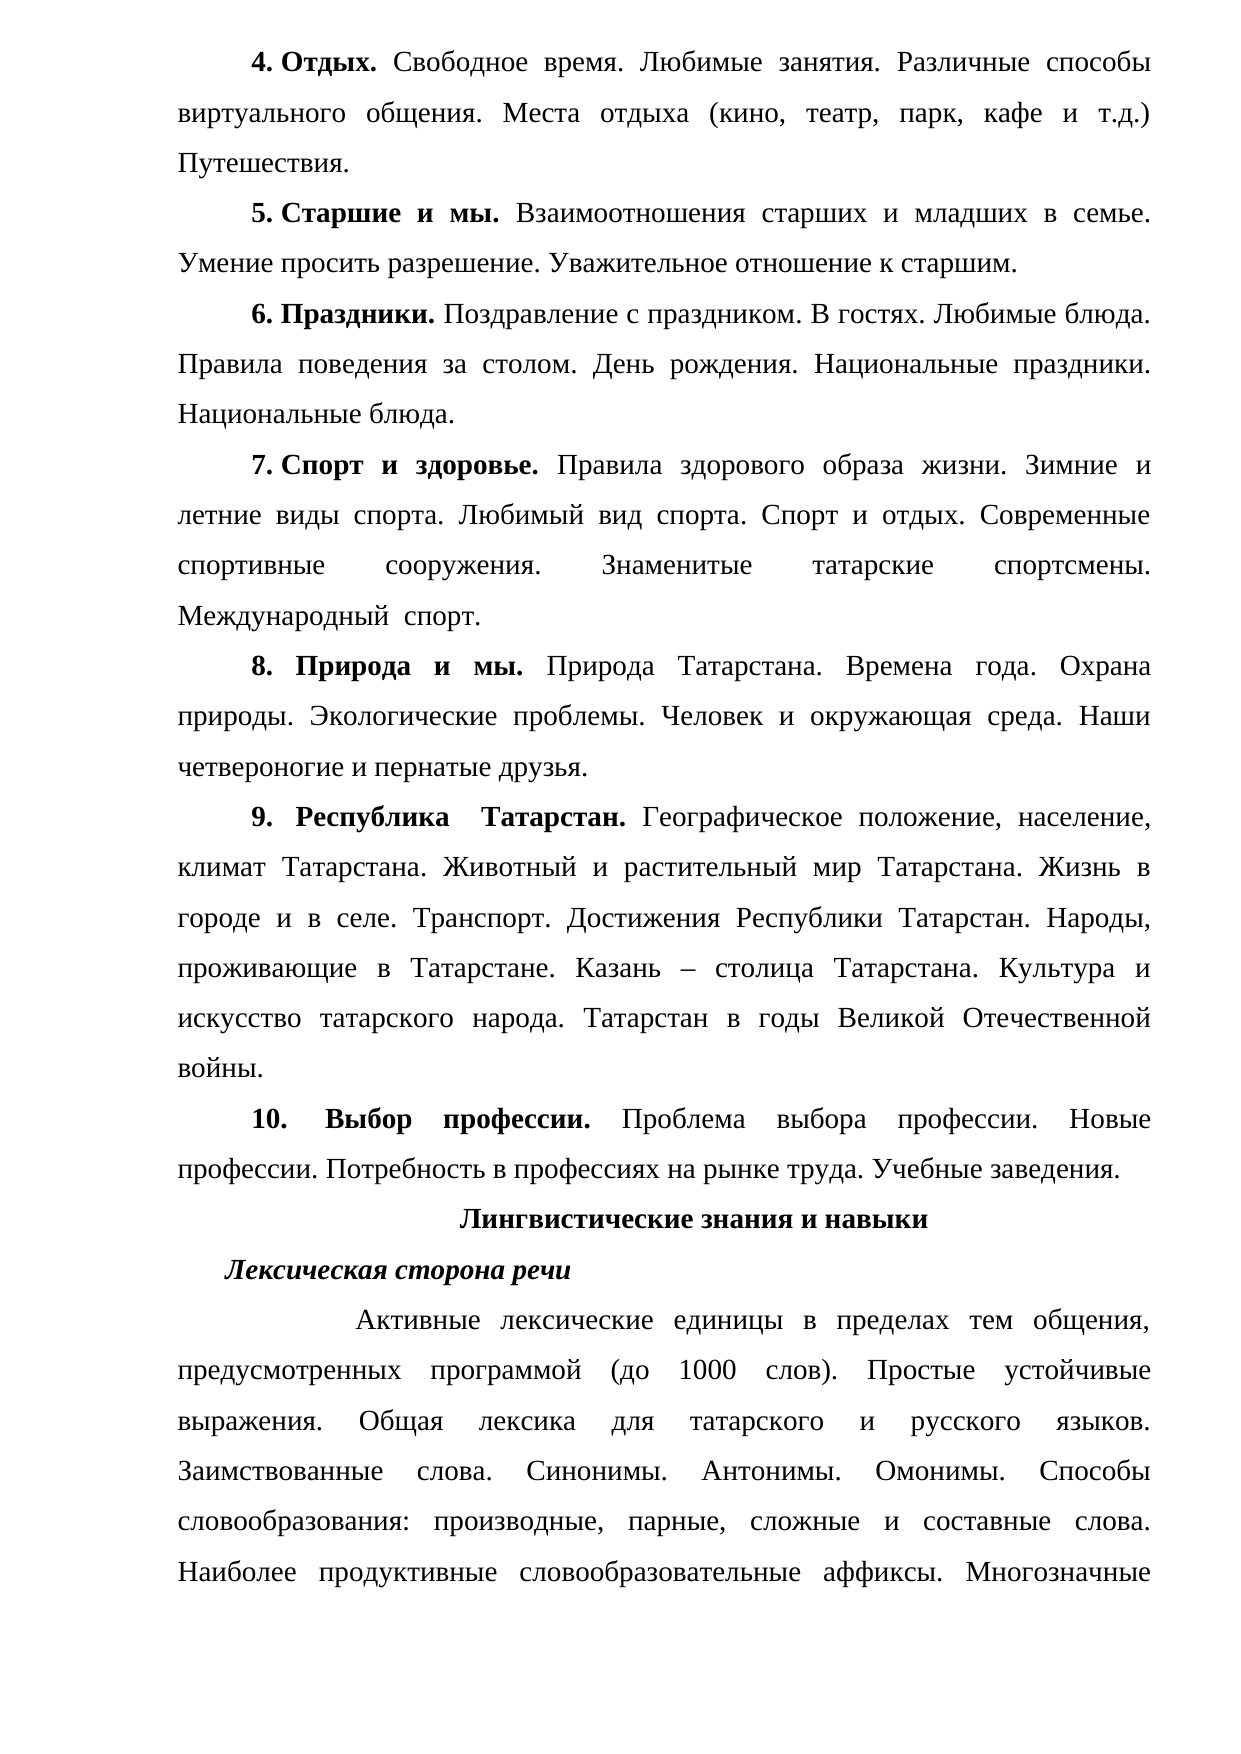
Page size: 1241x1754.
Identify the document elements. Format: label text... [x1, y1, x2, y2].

list Выбор профессии. Проблема выбора профессии. Новые профессии. Потребность в профессиях на рынке труда. Учебные заведения. [177, 1101, 1152, 1185]
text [177, 1302, 1152, 1587]
list Природа и мы. Природа Татарстана. Времена года. Охрана природы. Экологические проблемы. Человек и окружающая среда. Наши четвероногие и пернатые друзья. [177, 648, 1152, 782]
text Лексическая сторона речи [177, 1252, 1152, 1285]
list Отдых. Свободное время. Любимые занятия. Различные способы виртуального общения. Места отдыха (кино, театр, парк, кафе и т.д.) Путешествия. [177, 44, 1152, 178]
list Республика Татарстан. Географическое положение, население, климат Татарстана. Животный и растительный мир Татарстана. Жизнь в городе и в селе. Транспорт. Достижения Республики Татарстан. Народы, проживающие в Татарстане. Казань – столица Татарстана. Культура и искусство татарского народа. Татарстан в годы Великой Отечественной войны. [177, 799, 1152, 1084]
list Праздники. Поздравление с праздником. В гостях. Любимые блюда. Правила поведения за столом. День рождения. Национальные праздники. Национальные блюда. [177, 296, 1152, 430]
text Лингвистические знания и навыки [177, 1202, 1152, 1235]
list Старшие и мы. Взаимоотношения старших и младших в семье. Умение просить разрешение. Уважительное отношение к старшим. [177, 195, 1152, 279]
list Спорт и здоровье. Правила здорового образа жизни. Зимние и летние виды спорта. Любимый вид спорта. Спорт и отдых. Современные спортивные сооружения. Знаменитые татарские спортсмены. Международный спорт. [177, 447, 1152, 631]
